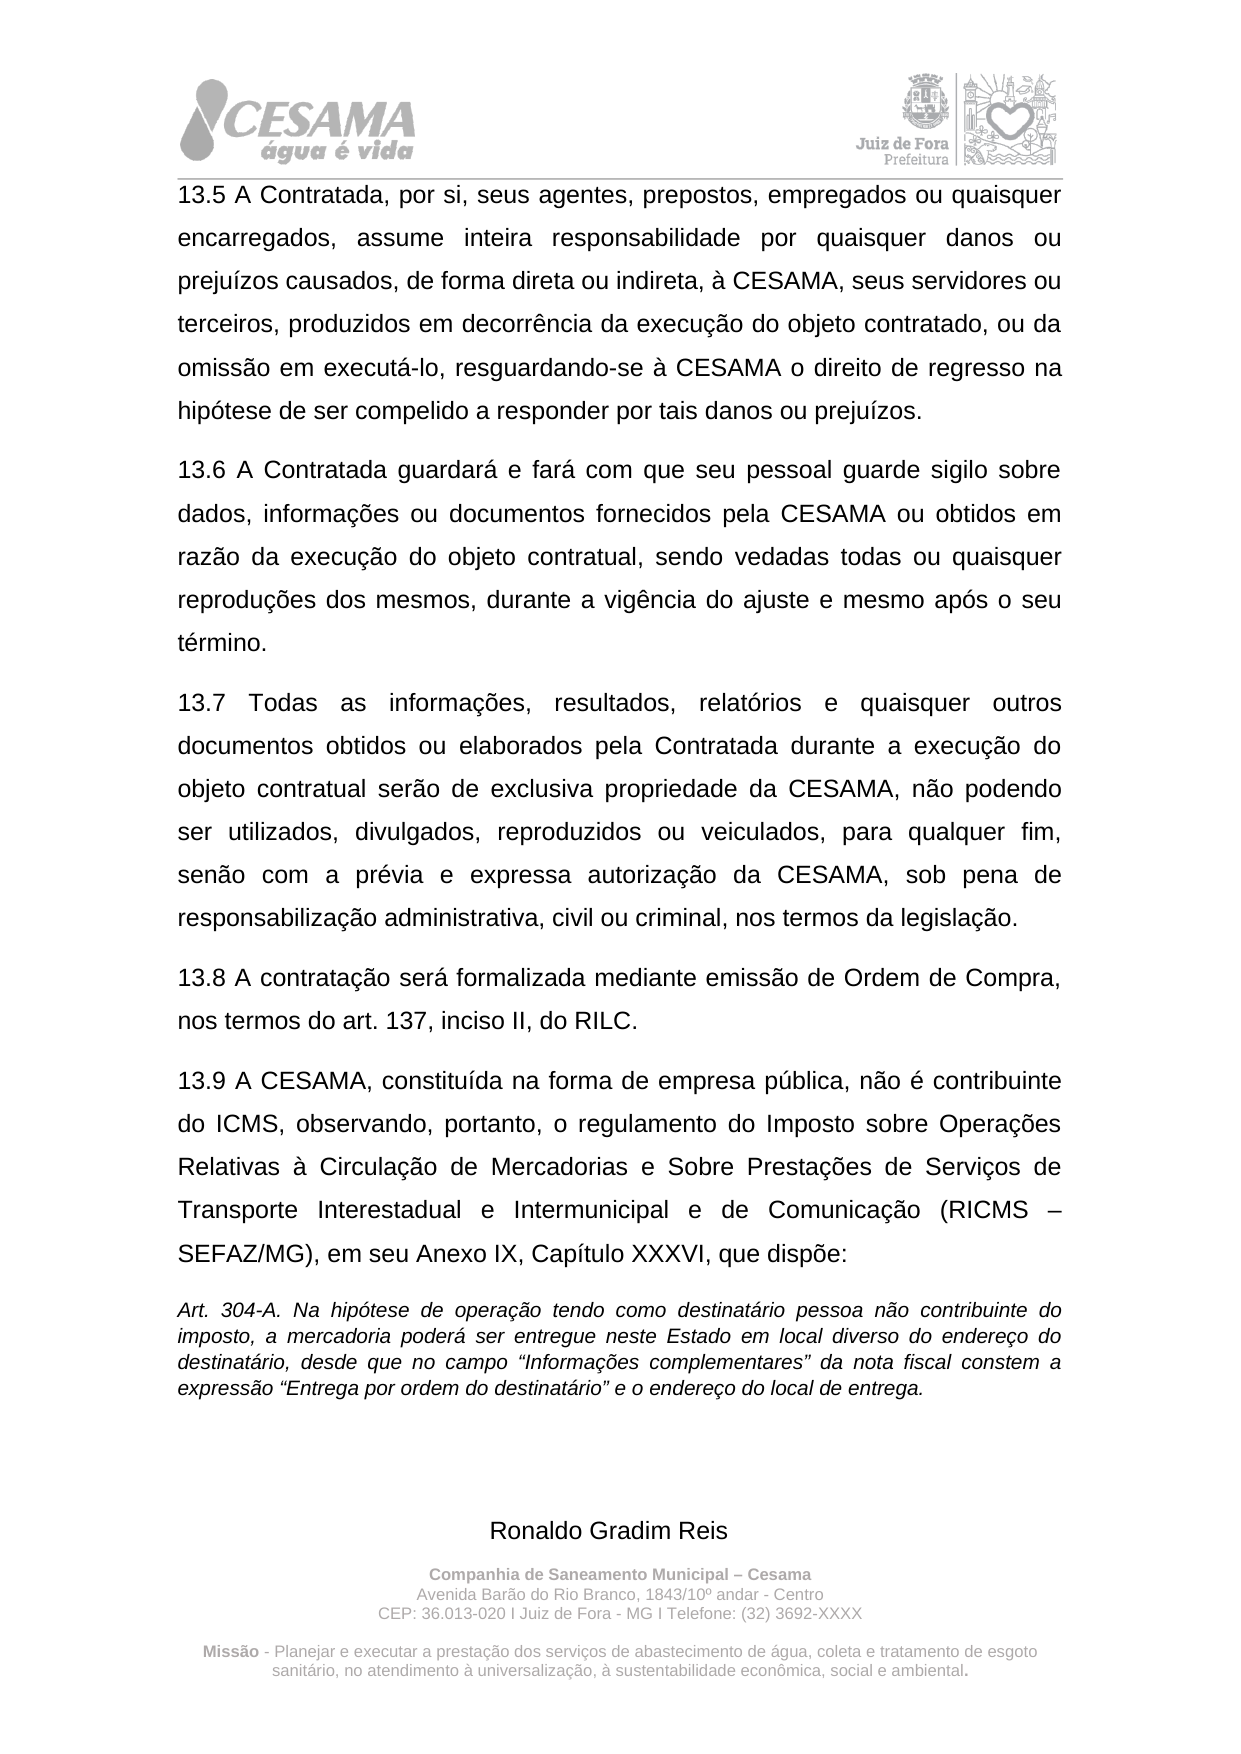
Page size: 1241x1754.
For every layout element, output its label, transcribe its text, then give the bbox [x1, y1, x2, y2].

text 13.5 A Contratada, por si, seus agentes, prepostos, empregados ou quaisquer encarregados, assume inteira responsabilidade por quaisquer danos ou prejuízos causados, de forma direta ou indireta, à CESAMA, seus servidores ou terceiros, produzidos em decorrência da execução do objeto contratado, ou da omissão em executá-lo, resguardando-se à CESAMA o direito de regresso na hipótese de ser compelido a responder por tais danos ou prejuízos. [177, 180, 1063, 424]
text Ronaldo Gradim Reis [177, 1516, 1063, 1544]
text 13.7 Todas as informações, resultados, relatórios e quaisquer outros documentos obtidos ou elaborados pela Contratada durante a execução do objeto contratual serão de exclusiva propriedade da CESAMA, não podendo ser utilizados, divulgados, reproduzidos ou veiculados, para qualquer fim, senão com a prévia e expressa autorização da CESAMA, sob pena de responsabilização administrativa, civil ou criminal, nos termos da legislação. [177, 688, 1063, 932]
text 13.8 A contratação será formalizada mediante emissão de Ordem de Compra, nos termos do art. 137, inciso II, do RILC. [177, 963, 1063, 1035]
text 13.9 A CESAMA, constituída na forma de empresa pública, não é contribuinte do ICMS, observando, portanto, o regulamento do Imposto sobre Operações Relativas à Circulação de Mercadorias e Sobre Prestações de Serviços de Transporte Interestadual e Intermunicipal e de Comunicação (RICMS – SEFAZ/MG), em seu Anexo IX, Capítulo XXXVI, que dispõe: [177, 1066, 1063, 1267]
text Art. 304-A. Na hipótese de operação tendo como destinatário pessoa não contribuinte do imposto, a mercadoria poderá ser entregue neste Estado em local diverso do endereço do destinatário, desde que no campo “Informações complementares” da nota fiscal constem a expressão “Entrega por ordem do destinatário” e o endereço do local de entrega. [177, 1298, 1063, 1400]
text 13.6 A Contratada guardará e fará com que seu pessoal guarde sigilo sobre dados, informações ou documentos fornecidos pela CESAMA ou obtidos em razão da execução do objeto contratual, sendo vedadas todas ou quaisquer reproduções dos mesmos, durante a vigência do ajuste e mesmo após o seu término. [177, 455, 1063, 657]
picture [177, 73, 1064, 180]
